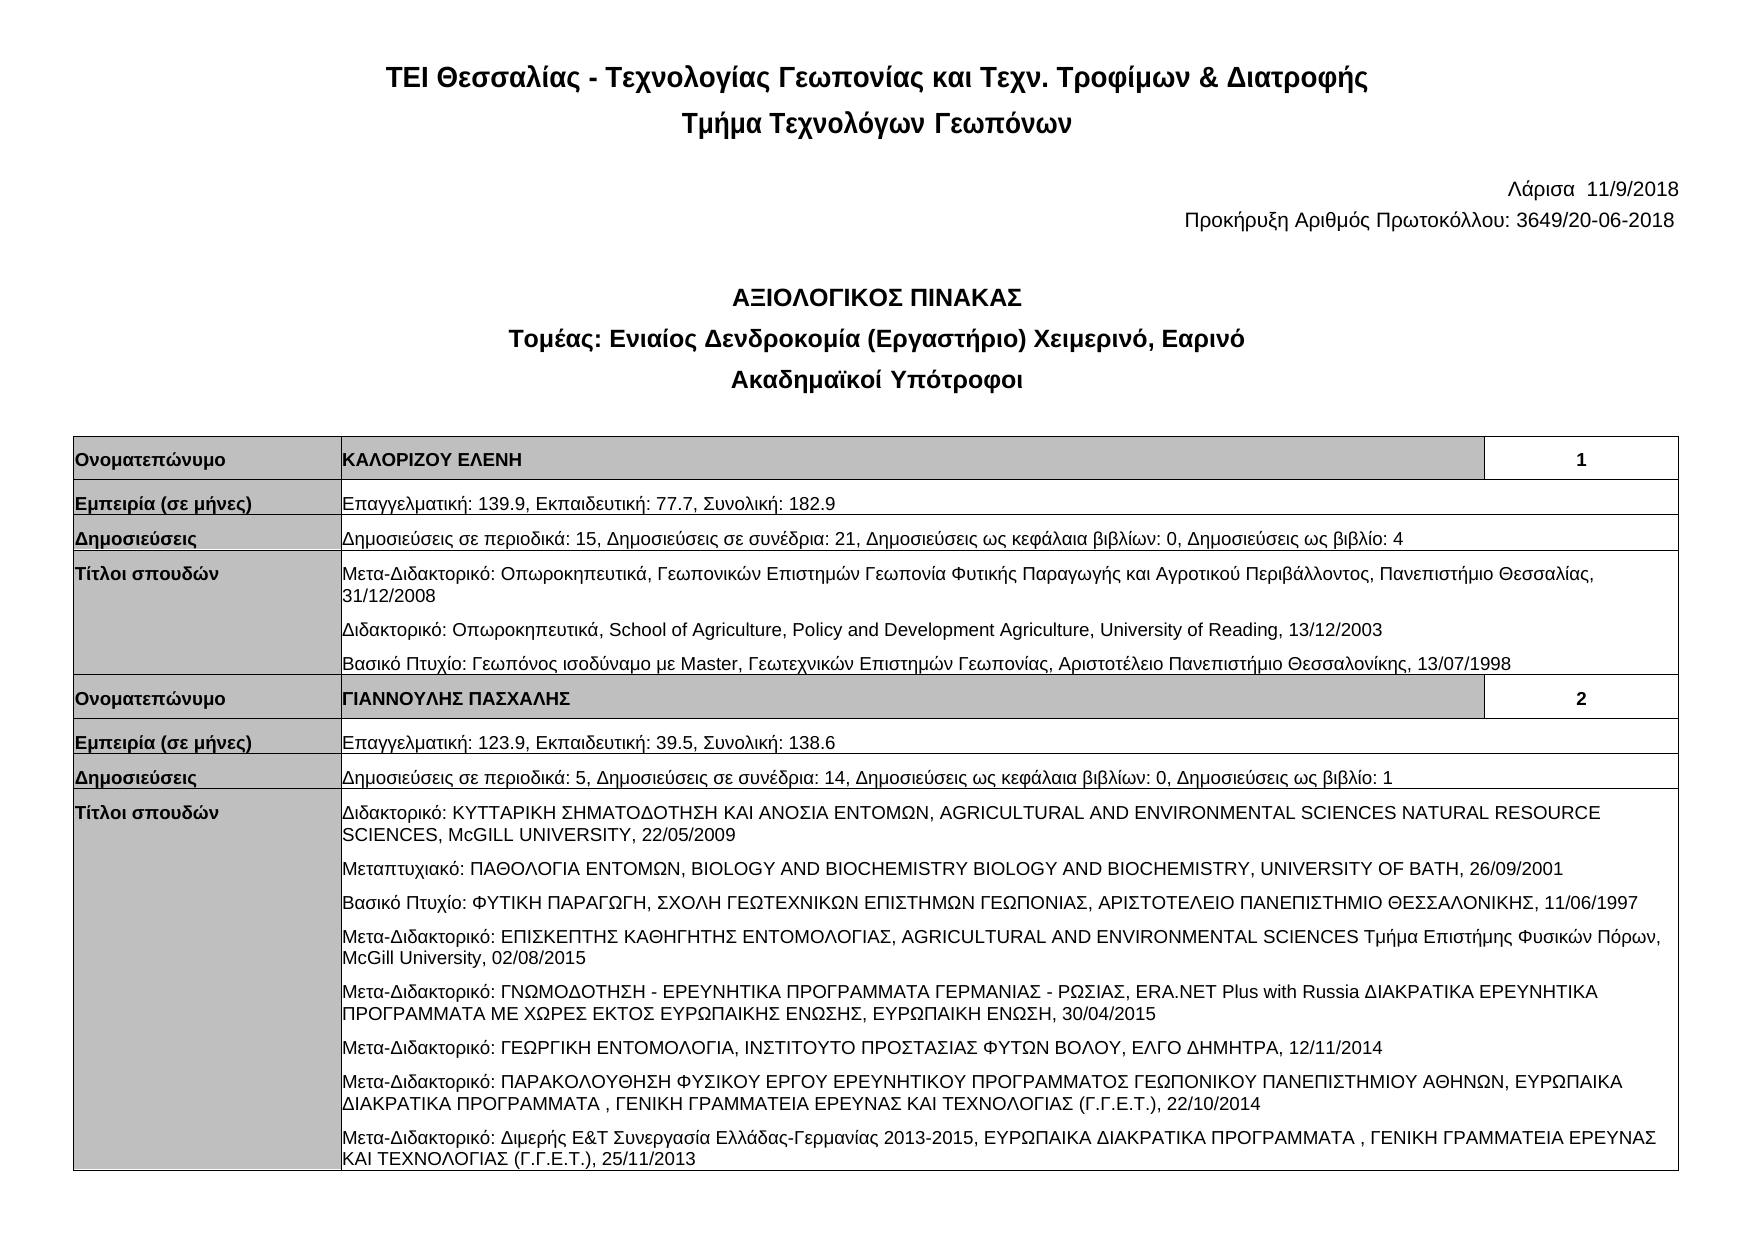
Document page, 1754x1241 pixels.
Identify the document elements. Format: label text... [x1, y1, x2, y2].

table_cell Εμπειρία (σε μήνες) [74, 480, 341, 514]
table_cell Μετα-Διδακτορικό: Οπωροκηπευτικά, Γεωπονικών Επιστημών Γεωπονία Φυτικής Παραγωγής και Αγροτικού Περιβάλλοντος, Πανεπιστήμιο Θεσσαλίας, 31/12/2008 Διδακτορικό: Οπωροκηπευτικά, School of Agriculture, Policy and Development Agriculture, University of Reading, 13/12/2003 Βασικό Πτυχίο: Γεωπόνος ισοδύναμο με Master, Γεωτεχνικών Επιστημών Γεωπονίας, Αριστοτέλειο Πανεπιστήμιο Θεσσαλονίκης, 13/07/1998 [342, 551, 1678, 674]
table_header ΚΑΛΟΡΙΖΟΥ ΕΛΕΝΗ [342, 437, 1484, 479]
table_header 1 [1485, 437, 1678, 479]
table_cell Εμπειρία (σε μήνες) [74, 719, 341, 753]
text Τμήμα Τεχνολόγων Γεωπόνων [62, 106, 1691, 140]
table_cell Δημοσιεύσεις σε περιοδικά: 15, Δημοσιεύσεις σε συνέδρια: 21, Δημοσιεύσεις ως κεφάλαια βιβλίων: 0, Δημοσιεύσεις ως βιβλίο: 4 [342, 515, 1678, 549]
table_cell Επαγγελματική: 123.9, Εκπαιδευτική: 39.5, Συνολική: 138.6 [342, 719, 1678, 753]
text Λάρισα 11/9/2018 [1184, 177, 1679, 201]
table_cell Δημοσιεύσεις [74, 754, 341, 788]
table_cell Δημοσιεύσεις σε περιοδικά: 5, Δημοσιεύσεις σε συνέδρια: 14, Δημοσιεύσεις ως κεφάλαια βιβλίων: 0, Δημοσιεύσεις ως βιβλίο: 1 [342, 754, 1678, 788]
text Προκήρυξη Αριθμός Πρωτοκόλλου: 3649/20-06-2018 [1184, 208, 1679, 232]
text ΤΕΙ Θεσσαλίας - Τεχνολογίας Γεωπονίας και Τεχν. Τροφίμων & Διατροφής [62, 60, 1691, 94]
table_cell Επαγγελματική: 139.9, Εκπαιδευτική: 77.7, Συνολική: 182.9 [342, 480, 1678, 514]
text ΑΞΙΟΛΟΓΙΚΟΣ ΠΙΝΑΚΑΣ [62, 283, 1691, 312]
table_cell Τίτλοι σπουδών [74, 789, 341, 1169]
table_cell Διδακτορικό: ΚΥΤΤΑΡΙΚΗ ΣΗΜΑΤΟΔΟΤΗΣΗ ΚΑΙ ΑΝΟΣΙΑ ΕΝΤΟΜΩΝ, AGRICULTURAL AND ENVIRONMENTAL SCIENCES NATURAL RESOURCE SCIENCES, McGILL UNIVERSITY, 22/05/2009 Μεταπτυχιακό: ΠΑΘΟΛΟΓΙΑ ΕΝΤΟΜΩΝ, BIOLOGY AND BIOCHEMISTRY BIOLOGY AND BIOCHEMISTRY, UNIVERSITY OF BATH, 26/09/2001 Βασικό Πτυχίο: ΦΥΤΙΚΗ ΠΑΡΑΓΩΓΗ, ΣΧΟΛΗ ΓΕΩΤΕΧΝΙΚΩΝ ΕΠΙΣΤΗΜΩΝ ΓΕΩΠΟΝΙΑΣ, AΡΙΣΤΟΤΕΛΕΙΟ ΠΑΝΕΠΙΣΤΗΜΙΟ ΘΕΣΣΑΛΟΝΙΚΗΣ, 11/06/1997 Μετα-Διδακτορικό: ΕΠΙΣΚΕΠΤΗΣ ΚΑΘΗΓΗΤΗΣ ΕΝΤΟΜΟΛΟΓΙΑΣ, AGRICULTURAL AND ENVIRONMENTAL SCIENCES Τμήμα Επιστήμης Φυσικών Πόρων, McGill University, 02/08/2015 Μετα-Διδακτορικό: ΓΝΩΜΟΔΟΤΗΣΗ - ΕΡΕΥΝΗΤΙΚΑ ΠΡΟΓΡΑΜΜΑΤΑ ΓΕΡΜΑΝΙΑΣ - ΡΩΣΙΑΣ, ERA.NET Plus with Russia ΔΙΑΚΡΑΤΙΚΑ ΕΡΕΥΝΗΤΙΚΑ ΠΡΟΓΡΑΜΜΑΤΑ ΜΕ ΧΩΡΕΣ ΕΚΤΟΣ ΕΥΡΩΠΑΙΚΗΣ ΕΝΩΣΗΣ, ΕΥΡΩΠΑΙΚΗ ΕΝΩΣΗ, 30/04/2015 Μετα-Διδακτορικό: ΓΕΩΡΓΙΚΗ ΕΝΤΟΜΟΛΟΓΙΑ, ΙΝΣΤΙΤΟΥΤΟ ΠΡΟΣΤΑΣΙΑΣ ΦΥΤΩΝ ΒΟΛΟΥ, ΕΛΓΟ ΔΗΜΗΤΡΑ, 12/11/2014 Μετα-Διδακτορικό: ΠΑΡΑΚΟΛΟΥΘΗΣΗ ΦΥΣΙΚΟΥ ΕΡΓΟΥ ΕΡΕΥΝΗΤΙΚΟΥ ΠΡΟΓΡΑΜΜΑΤΟΣ ΓΕΩΠΟΝΙΚΟΥ ΠΑΝΕΠΙΣΤΗΜΙΟΥ ΑΘΗΝΩΝ, ΕΥΡΩΠΑΙΚΑ ΔΙΑΚΡΑΤΙΚΑ ΠΡΟΓΡΑΜΜΑΤΑ , ΓΕΝΙΚΗ ΓΡΑΜΜΑΤΕΙΑ ΕΡΕΥΝΑΣ ΚΑΙ ΤΕΧΝΟΛΟΓΙΑΣ (Γ.Γ.Ε.Τ.), 22/10/2014 Μετα-Διδακτορικό: Διμερής Ε&Τ Συνεργασία Ελλάδας-Γερμανίας 2013-2015, ΕΥΡΩΠΑΙΚΑ ΔΙΑΚΡΑΤΙΚΑ ΠΡΟΓΡΑΜΜΑΤΑ , ΓΕΝΙΚΗ ΓΡΑΜΜΑΤΕΙΑ ΕΡΕΥΝΑΣ ΚΑΙ ΤΕΧΝΟΛΟΓΙΑΣ (Γ.Γ.Ε.Τ.), 25/11/2013 [342, 789, 1678, 1169]
table_cell 2 [1485, 675, 1678, 718]
table_header Ονοματεπώνυμο [74, 437, 341, 479]
table_cell Ονοματεπώνυμο [74, 675, 341, 718]
table_cell ΓΙΑΝΝΟΥΛΗΣ ΠΑΣΧΑΛΗΣ [342, 675, 1484, 718]
table_cell Δημοσιεύσεις [74, 515, 341, 549]
text Τομέας: Ενιαίος Δενδροκομία (Εργαστήριο) Χειμερινό, Εαρινό [62, 324, 1691, 353]
table_cell Τίτλοι σπουδών [74, 551, 341, 674]
text Ακαδημαϊκοί Υπότροφοι [62, 366, 1691, 394]
